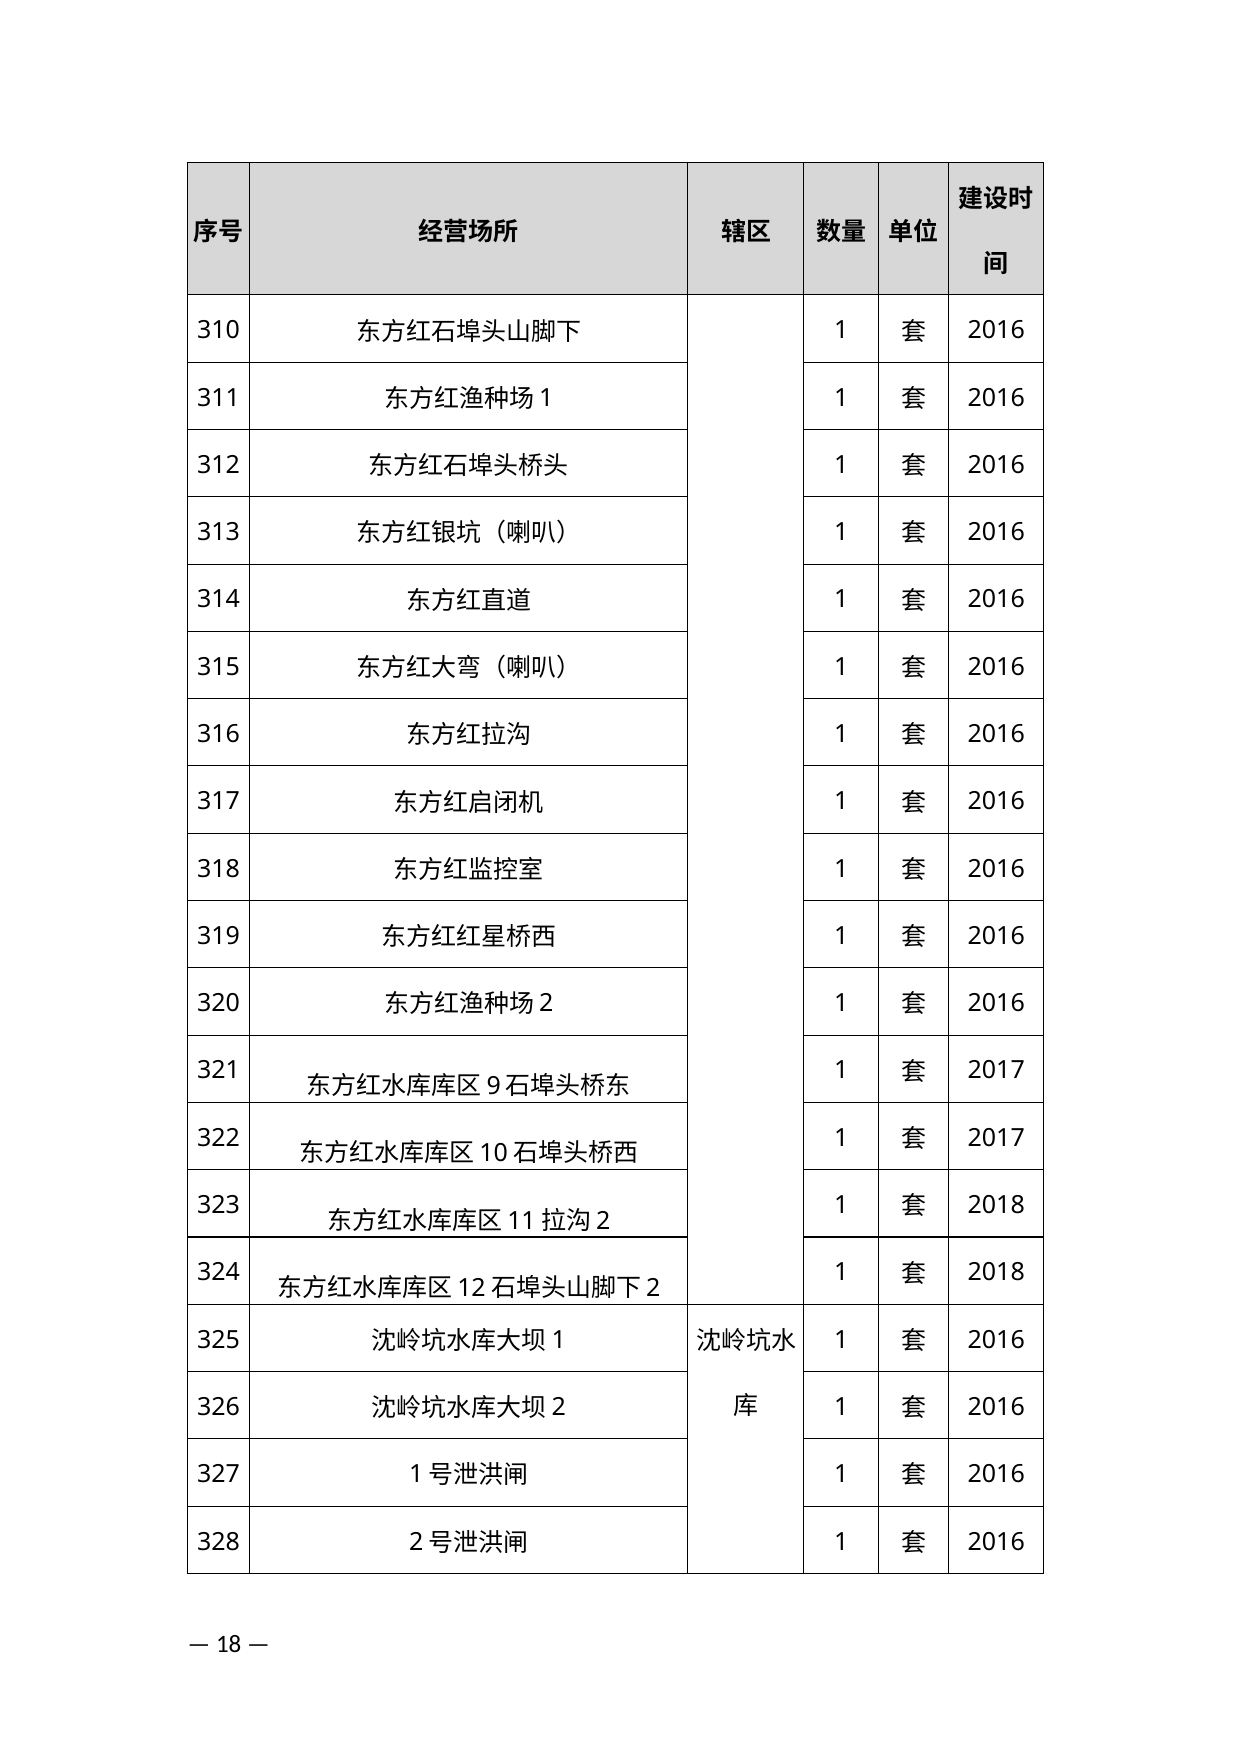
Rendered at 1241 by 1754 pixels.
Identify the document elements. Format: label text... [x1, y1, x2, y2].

table_cell 沈岭坑水库大坝2 [250, 1372, 687, 1438]
table_cell 2016 [949, 1305, 1043, 1371]
table_cell 套 [879, 1305, 948, 1371]
table_cell 1 [804, 632, 878, 698]
table_cell 套 [879, 295, 948, 362]
table_cell 套 [879, 430, 948, 496]
table_cell 2号泄洪闸 [250, 1507, 687, 1573]
table_cell 2017 [949, 1036, 1043, 1102]
table_cell 套 [879, 1238, 948, 1304]
table_header 单位 [879, 163, 948, 294]
table_cell 321 [188, 1036, 249, 1102]
table_cell 套 [879, 1103, 948, 1169]
table_cell 东方红直道 [250, 565, 687, 631]
table_cell 东方红水库库区12石埠头山脚下2 [250, 1238, 687, 1304]
table_cell 1 [804, 1372, 878, 1438]
table_cell 东方红拉沟 [250, 699, 687, 765]
table_cell 2018 [949, 1170, 1043, 1236]
table_cell 2016 [949, 430, 1043, 496]
table_cell 1 [804, 295, 878, 362]
table_cell 2016 [949, 1372, 1043, 1438]
table_cell 1 [804, 1439, 878, 1506]
table_cell 东方红石埠头桥头 [250, 430, 687, 496]
table_cell 1 [804, 565, 878, 631]
table_cell 沈岭坑水库 [688, 1305, 803, 1573]
table_cell 1 [804, 430, 878, 496]
table_cell 1 [804, 1305, 878, 1371]
table_cell 327 [188, 1439, 249, 1506]
table_cell 套 [879, 565, 948, 631]
table_cell 316 [188, 699, 249, 765]
table_cell 326 [188, 1372, 249, 1438]
table_cell 2018 [949, 1238, 1043, 1304]
table_cell 套 [879, 632, 948, 698]
table_cell 套 [879, 901, 948, 967]
table_cell 317 [188, 766, 249, 833]
table_cell 1 [804, 968, 878, 1034]
table_cell 2016 [949, 834, 1043, 900]
table_cell 314 [188, 565, 249, 631]
table_cell 东方红水库库区11拉沟2 [250, 1170, 687, 1236]
table_cell 313 [188, 497, 249, 563]
table_cell 2016 [949, 699, 1043, 765]
table_cell 320 [188, 968, 249, 1034]
table_cell 东方红渔种场2 [250, 968, 687, 1034]
table_cell 东方红水库库区10石埠头桥西 [250, 1103, 687, 1169]
table_cell 东方红大弯（喇叭） [250, 632, 687, 698]
table_header 经营场所 [250, 163, 687, 294]
table_cell 套 [879, 1439, 948, 1506]
table_cell 1 [804, 834, 878, 900]
table_cell 322 [188, 1103, 249, 1169]
table_cell 1 [804, 497, 878, 563]
table_cell 套 [879, 1170, 948, 1236]
table_cell 1号泄洪闸 [250, 1439, 687, 1506]
table_cell 1 [804, 1170, 878, 1236]
table_cell 1 [804, 1103, 878, 1169]
table_cell 310 [188, 295, 249, 362]
table_cell 东方红监控室 [250, 834, 687, 900]
table_cell 311 [188, 363, 249, 429]
table_header 序号 [188, 163, 249, 294]
table_cell 套 [879, 766, 948, 833]
table_cell 319 [188, 901, 249, 967]
table_cell 318 [188, 834, 249, 900]
table_header 数量 [804, 163, 878, 294]
table_cell 1 [804, 766, 878, 833]
table_cell 东方红石埠头山脚下 [250, 295, 687, 362]
table_cell 套 [879, 1036, 948, 1102]
table_header 建设时间 [949, 163, 1043, 294]
table_cell 2016 [949, 968, 1043, 1034]
table_cell 2016 [949, 1439, 1043, 1506]
table_cell 套 [879, 497, 948, 563]
table_cell 套 [879, 699, 948, 765]
table_cell 1 [804, 1238, 878, 1304]
table_cell 1 [804, 901, 878, 967]
table_cell 套 [879, 1372, 948, 1438]
table_cell 1 [804, 1507, 878, 1573]
table_cell 套 [879, 968, 948, 1034]
table_cell 2016 [949, 1507, 1043, 1573]
table_cell 324 [188, 1238, 249, 1304]
table_cell 东方红银坑（喇叭） [250, 497, 687, 563]
table_cell 2016 [949, 295, 1043, 362]
table_cell 东方红启闭机 [250, 766, 687, 833]
table_header 辖区 [688, 163, 803, 294]
table_cell 2016 [949, 565, 1043, 631]
table_cell 2016 [949, 363, 1043, 429]
table_cell 312 [188, 430, 249, 496]
table_cell 2016 [949, 632, 1043, 698]
table_cell 2016 [949, 901, 1043, 967]
table_cell 2017 [949, 1103, 1043, 1169]
table_cell 套 [879, 834, 948, 900]
table_cell 2016 [949, 766, 1043, 833]
table_cell 东方红水库库区9石埠头桥东 [250, 1036, 687, 1102]
table_cell 1 [804, 1036, 878, 1102]
table_cell 套 [879, 363, 948, 429]
table_cell 套 [879, 1507, 948, 1573]
table_cell 东方红红星桥西 [250, 901, 687, 967]
table_cell 1 [804, 363, 878, 429]
table_cell 325 [188, 1305, 249, 1371]
table_cell 沈岭坑水库大坝1 [250, 1305, 687, 1371]
table_cell 315 [188, 632, 249, 698]
table_cell 东方红渔种场1 [250, 363, 687, 429]
table_cell 1 [804, 699, 878, 765]
table_cell 323 [188, 1170, 249, 1236]
table_cell 2016 [949, 497, 1043, 563]
table_cell 328 [188, 1507, 249, 1573]
